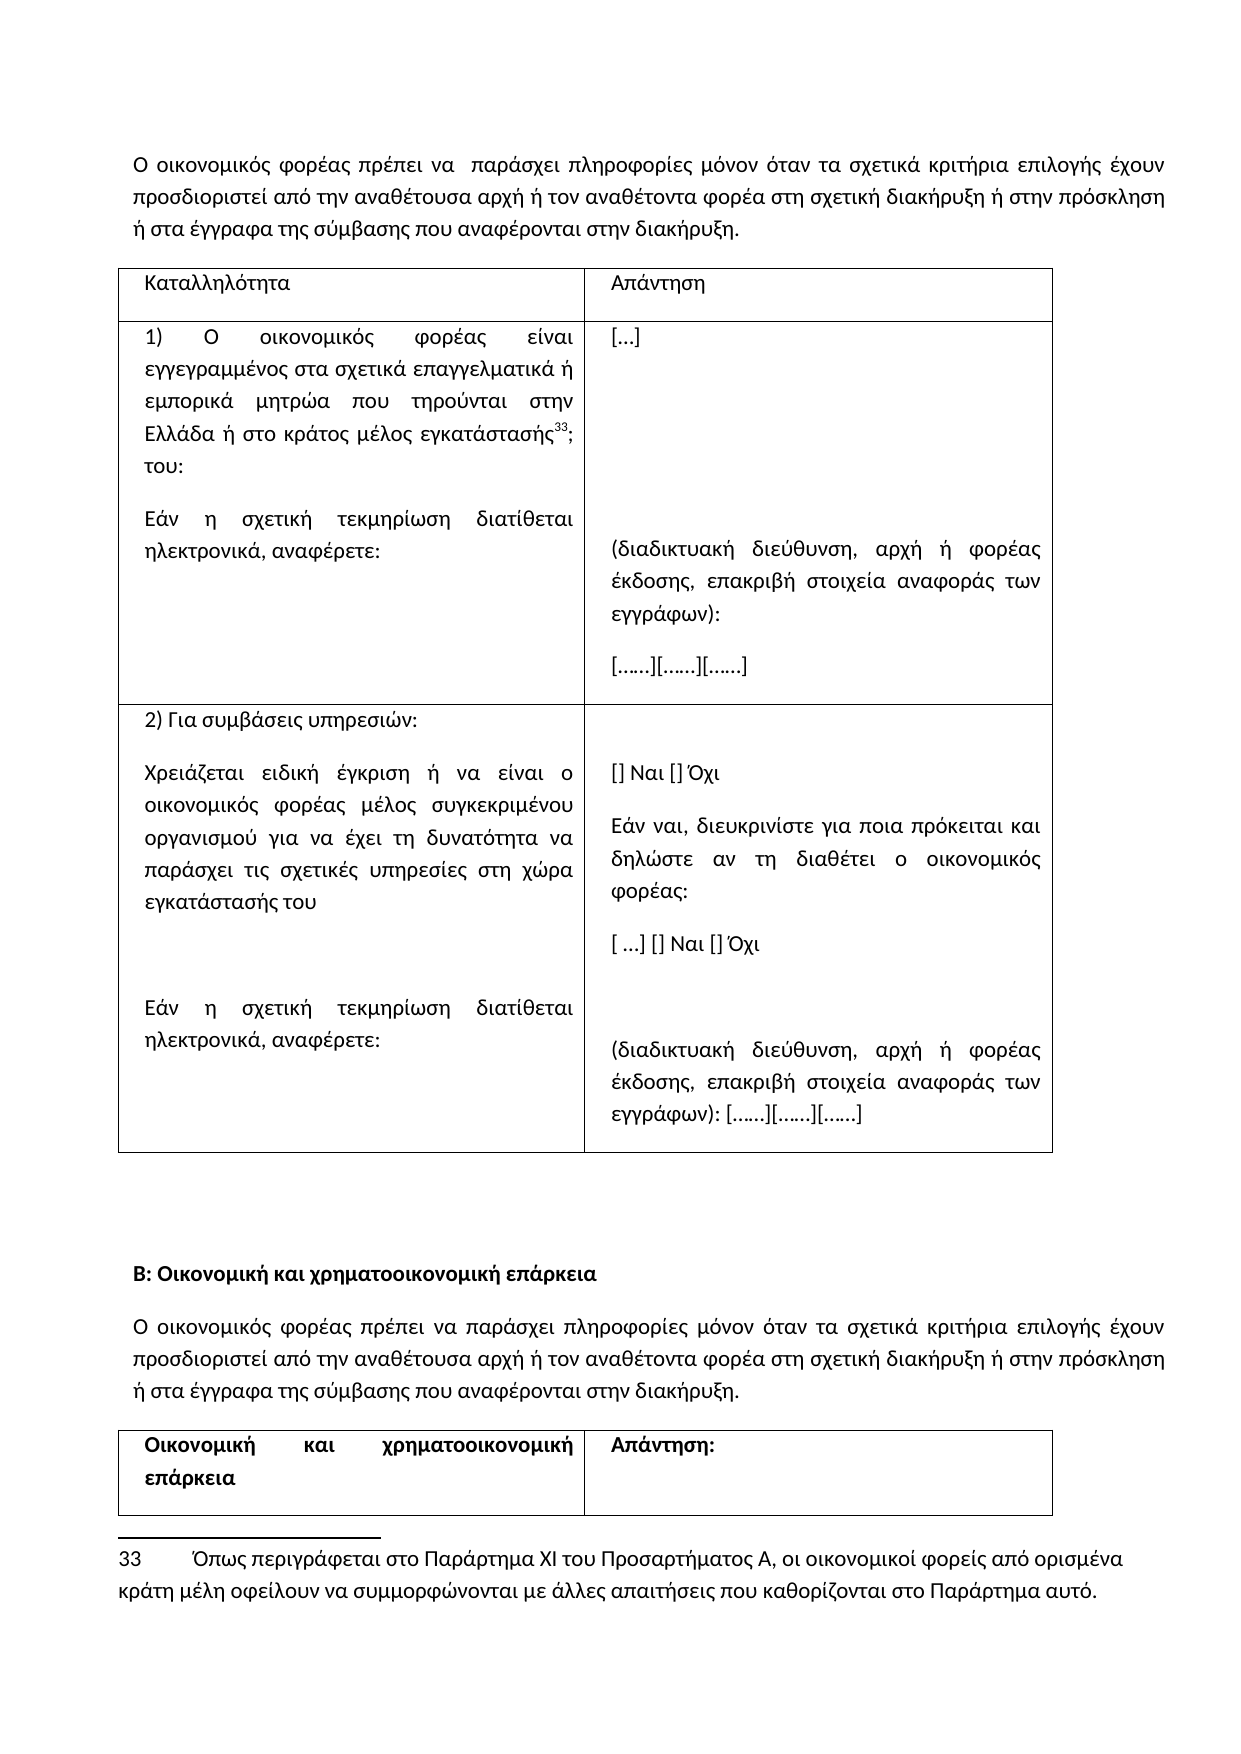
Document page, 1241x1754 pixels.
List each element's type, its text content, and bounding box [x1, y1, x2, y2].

table_header Απάντηση [585, 269, 1052, 321]
table_header Καταλληλότητα [119, 269, 584, 321]
table_cell 1) Ο οικονομικός φορέας είναι εγγεγραμμένος στα σχετικά επαγγελματικά ή εμπορικά μητρώα που τηρούνται στην Ελλάδα ή στο κράτος μέλος εγκατάστασής; του: Εάν η σχετική τεκμηρίωση διατίθεται ηλεκτρονικά, αναφέρετε: [119, 322, 584, 704]
table_cell […] (διαδικτυακή διεύθυνση, αρχή ή φορέας έκδοσης, επακριβή στοιχεία αναφοράς των εγγράφων): [……][……][……] [585, 322, 1052, 704]
text Ο οικονομικός φορέας πρέπει να παράσχει πληροφορίες μόνον όταν τα σχετικά κριτήρια επιλογής έχουν προσδιοριστεί από την αναθέτουσα αρχή ή τον αναθέτοντα φορέα στη σχετική διακήρυξη ή στην πρόσκληση ή στα έγγραφα της σύμβασης που αναφέρονται στην διακήρυξη. [133, 150, 1167, 242]
text Β: Οικονομική και χρηματοοικονομική επάρκεια [133, 1259, 1167, 1287]
table_header Απάντηση: [585, 1431, 1052, 1515]
text Ο οικονομικός φορέας πρέπει να παράσχει πληροφορίες μόνον όταν τα σχετικά κριτήρια επιλογής έχουν προσδιοριστεί από την αναθέτουσα αρχή ή τον αναθέτοντα φορέα στη σχετική διακήρυξη ή στην πρόσκληση ή στα έγγραφα της σύμβασης που αναφέρονται στην διακήρυξη. [133, 1312, 1167, 1404]
table_header Οικονομική και χρηματοοικονομική επάρκεια [119, 1431, 584, 1515]
table_cell 2) Για συμβάσεις υπηρεσιών: Χρειάζεται ειδική έγκριση ή να είναι ο οικονομικός φορέας μέλος συγκεκριμένου οργανισμού για να έχει τη δυνατότητα να παράσχει τις σχετικές υπηρεσίες στη χώρα εγκατάστασής του Εάν η σχετική τεκμηρίωση διατίθεται ηλεκτρονικά, αναφέρετε: [119, 705, 584, 1152]
table_cell [] Ναι [] Όχι Εάν ναι, διευκρινίστε για ποια πρόκειται και δηλώστε αν τη διαθέτει ο οικονομικός φορέας: [ …] [] Ναι [] Όχι (διαδικτυακή διεύθυνση, αρχή ή φορέας έκδοσης, επακριβή στοιχεία αναφοράς των εγγράφων): [……][……][……] [585, 705, 1052, 1152]
